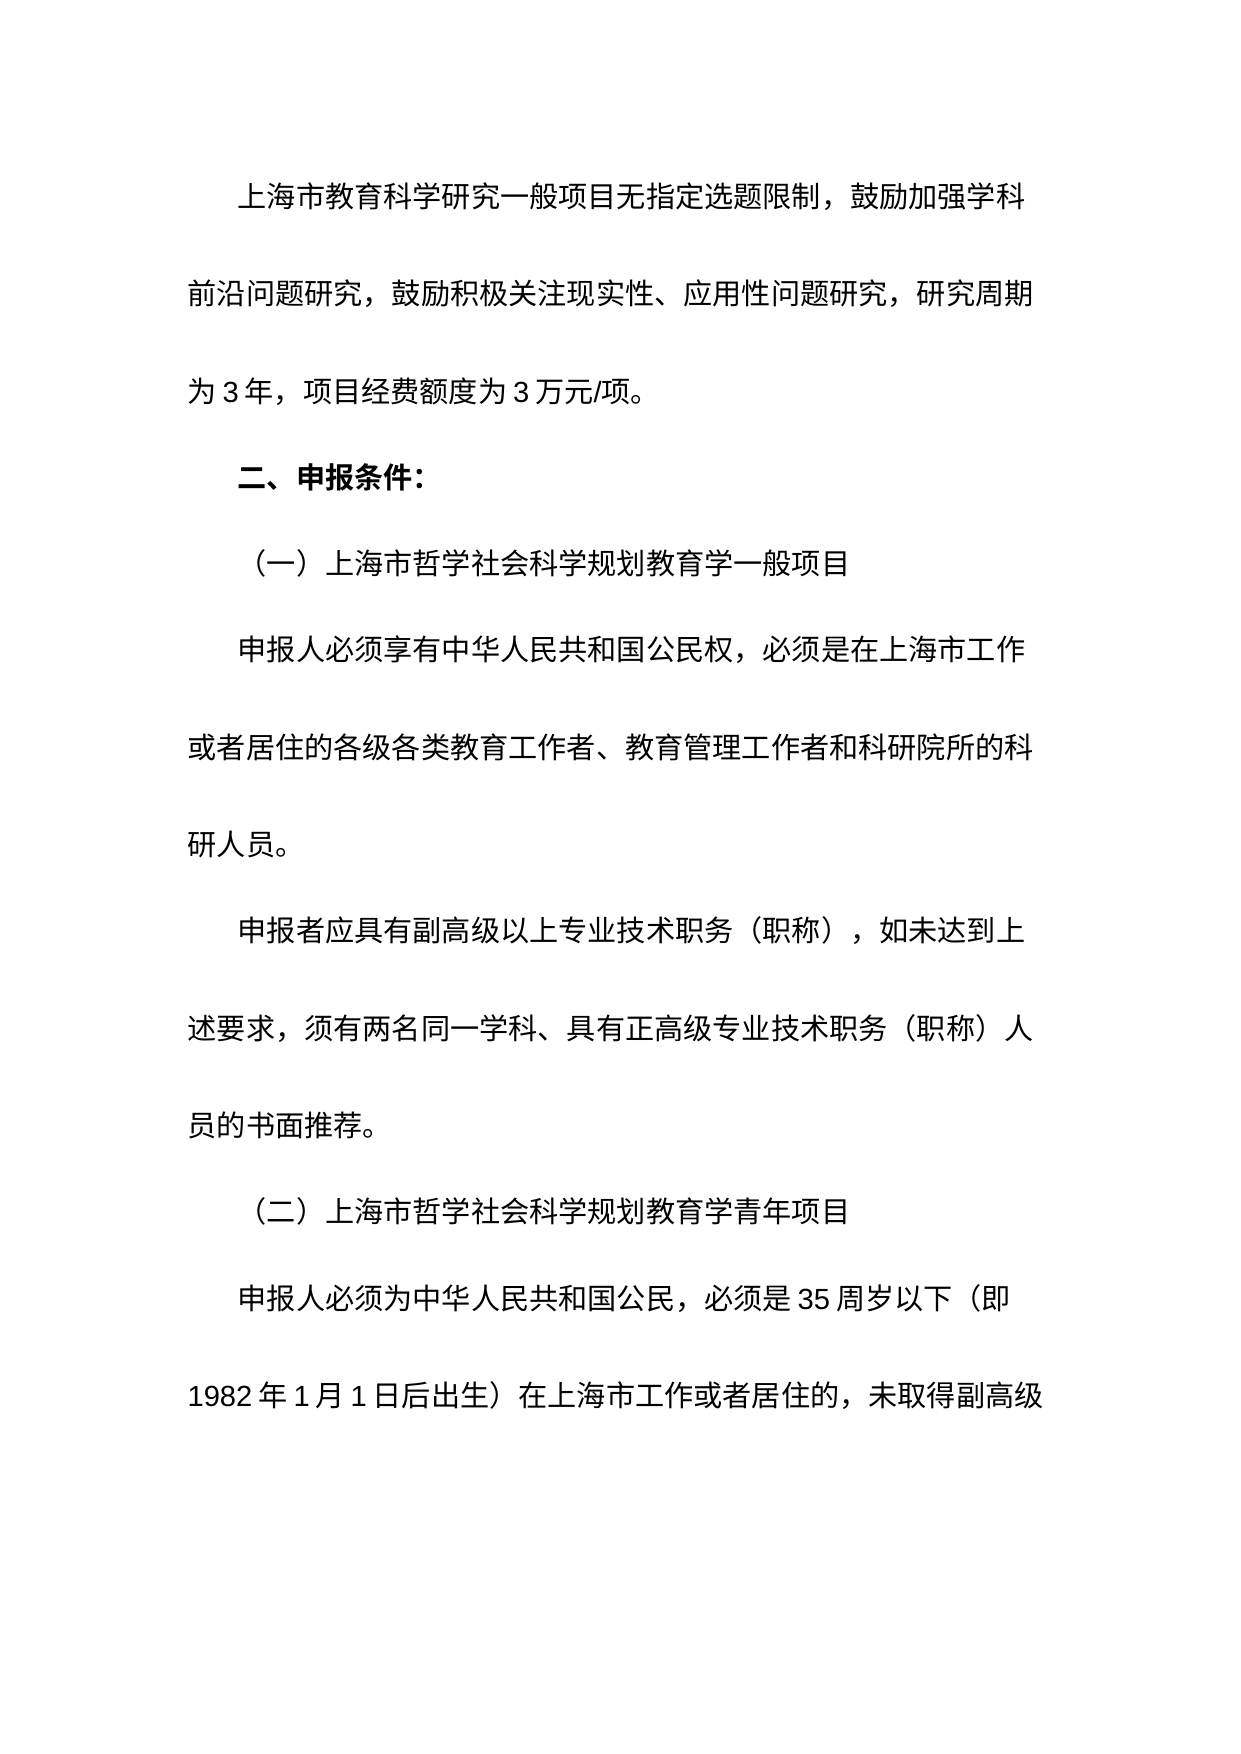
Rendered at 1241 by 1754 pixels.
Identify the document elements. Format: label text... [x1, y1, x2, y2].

text 上海市教育科学研究一般项目无指定选题限制，鼓励加强学科前沿问题研究，鼓励积极关注现实性、应用性问题研究，研究周期为3年，项目经费额度为3万元/项。 [187, 162, 1053, 422]
text （二）上海市哲学社会科学规划教育学青年项目 [187, 1178, 1053, 1243]
text 二、申报条件： [187, 443, 1053, 508]
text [187, 1264, 1053, 1426]
text 申报人必须享有中华人民共和国公民权，必须是在上海市工作或者居住的各级各类教育工作者、教育管理工作者和科研院所的科研人员。 [187, 615, 1053, 875]
text （一）上海市哲学社会科学规划教育学一般项目 [187, 529, 1053, 594]
text 申报者应具有副高级以上专业技术职务（职称），如未达到上述要求，须有两名同一学科、具有正高级专业技术职务（职称）人员的书面推荐。 [187, 897, 1053, 1157]
